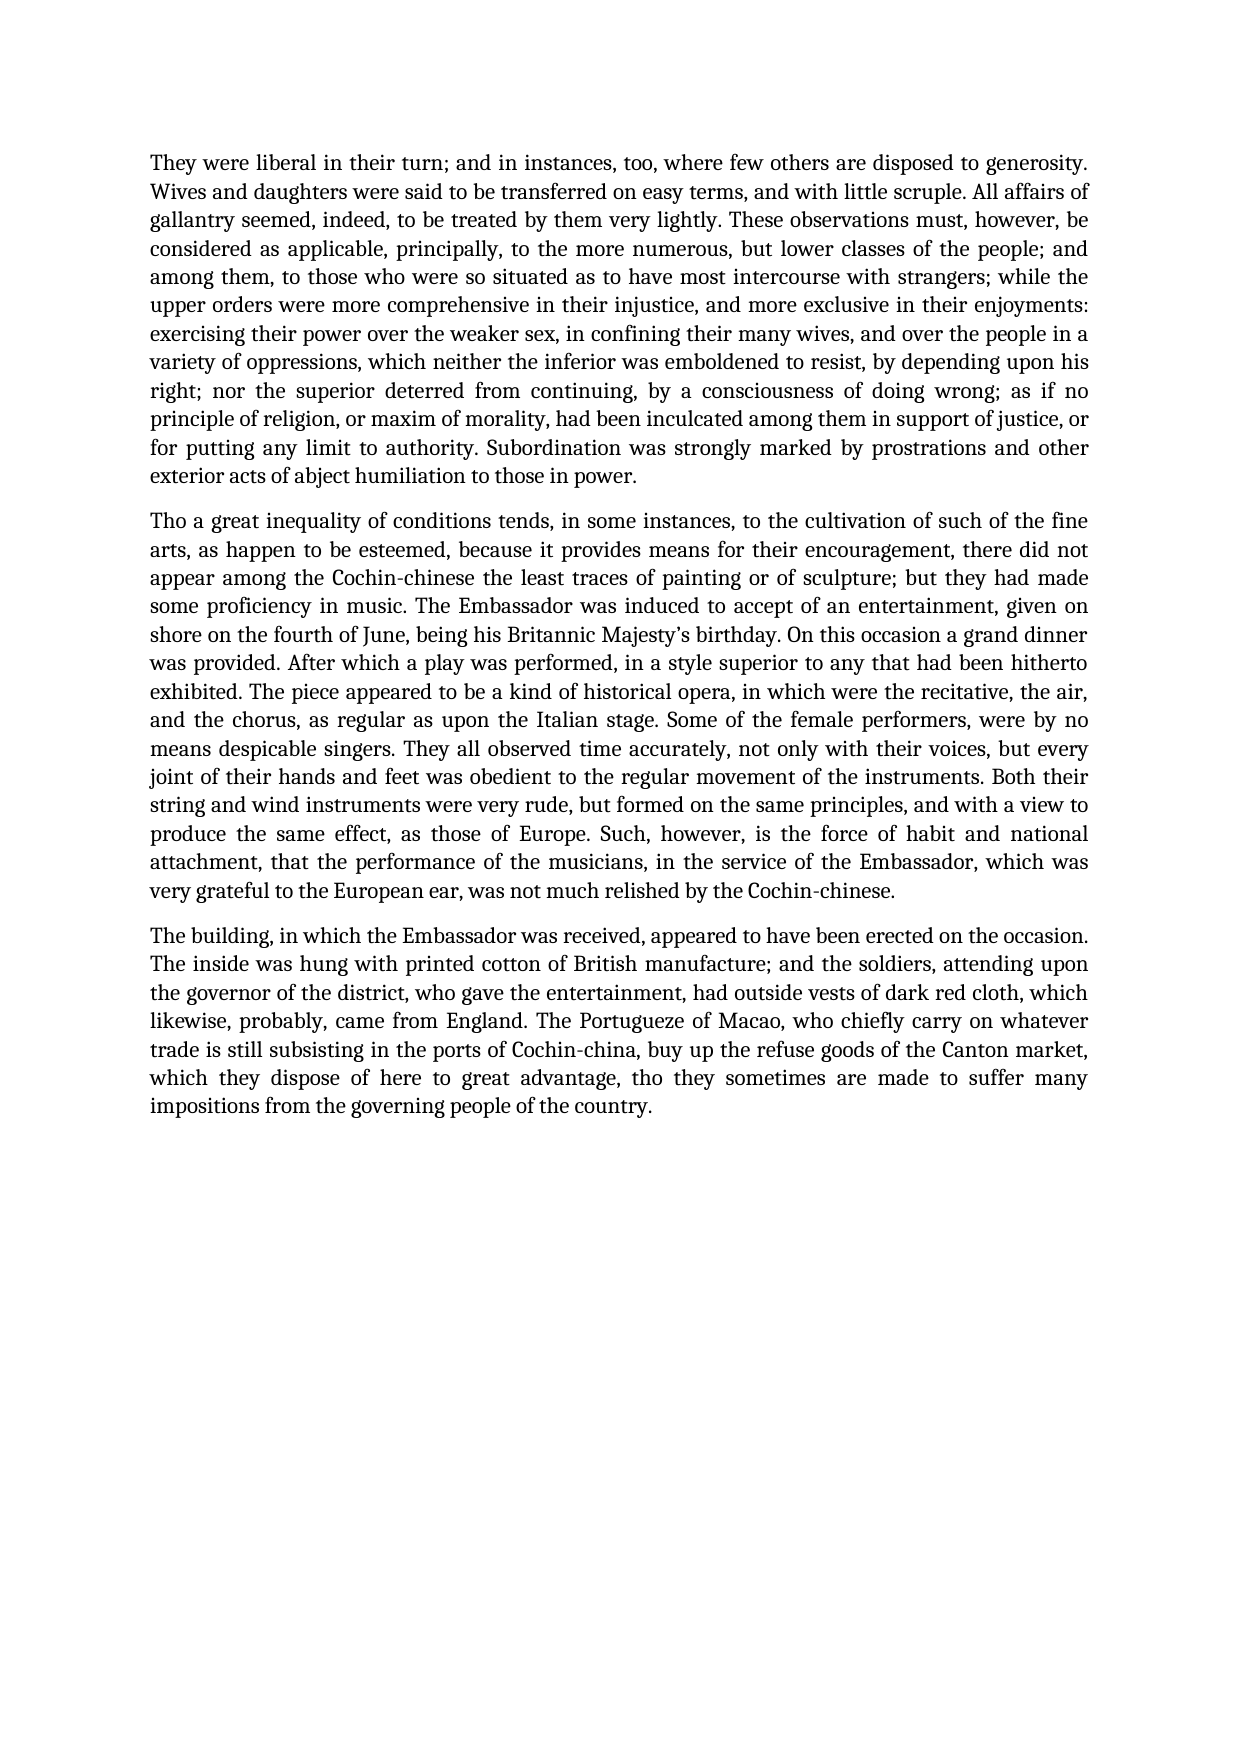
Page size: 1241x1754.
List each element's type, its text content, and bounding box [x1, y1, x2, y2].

text Tho a great inequality of conditions tends, in some instances, to the cultivation of such of the fine arts, as happen to be esteemed, because it provides means for their encouragement, there did not appear among the Cochin-chinese the least traces of painting or of sculpture; but they had made some proficiency in music. The Embassador was induced to accept of an entertainment, given on shore on the fourth of June, being his Britannic Majesty’s birthday. On this occasion a grand dinner was provided. After which a play was performed, in a style superior to any that had been hitherto exhibited. The piece appeared to be a kind of historical opera, in which were the recitative, the air, and the chorus, as regular as upon the Italian stage. Some of the female performers, were by no means despicable singers. They all observed time accurately, not only with their voices, but every joint of their hands and feet was obedient to the regular movement of the instruments. Both their string and wind instruments were very rude, but formed on the same principles, and with a view to produce the same effect, as those of Europe. Such, however, is the force of habit and national attachment, that the performance of the musicians, in the service of the Embassador, which was very grateful to the European ear, was not much relished by the Cochin-chinese. [150, 508, 1090, 904]
text They were liberal in their turn; and in instances, too, where few others are disposed to generosity. Wives and daughters were said to be transferred on easy terms, and with little scruple. All affairs of gallantry seemed, indeed, to be treated by them very lightly. These observations must, however, be considered as applicable, principally, to the more numerous, but lower classes of the people; and among them, to those who were so situated as to have most intercourse with strangers; while the upper orders were more comprehensive in their injustice, and more exclusive in their enjoyments: exercising their power over the weaker sex, in confining their many wives, and over the people in a variety of oppressions, which neither the inferior was emboldened to resist, by depending upon his right; nor the superior deterred from continuing, by a consciousness of doing wrong; as if no principle of religion, or maxim of morality, had been inculcated among them in support of justice, or for putting any limit to authority. Subordination was strongly marked by prostrations and other exterior acts of abject humiliation to those in power. [150, 150, 1090, 489]
text The building, in which the Embassador was received, appeared to have been erected on the occasion. The inside was hung with printed cotton of British manufacture; and the soldiers, attending upon the governor of the district, who gave the entertainment, had outside vests of dark red cloth, which likewise, probably, came from England. The Portugueze of Macao, who chiefly carry on whatever trade is still subsisting in the ports of Cochin-china, buy up the refuse goods of the Canton market, which they dispose of here to great advantage, tho they sometimes are made to suffer many impositions from the governing people of the country. [150, 923, 1090, 1120]
